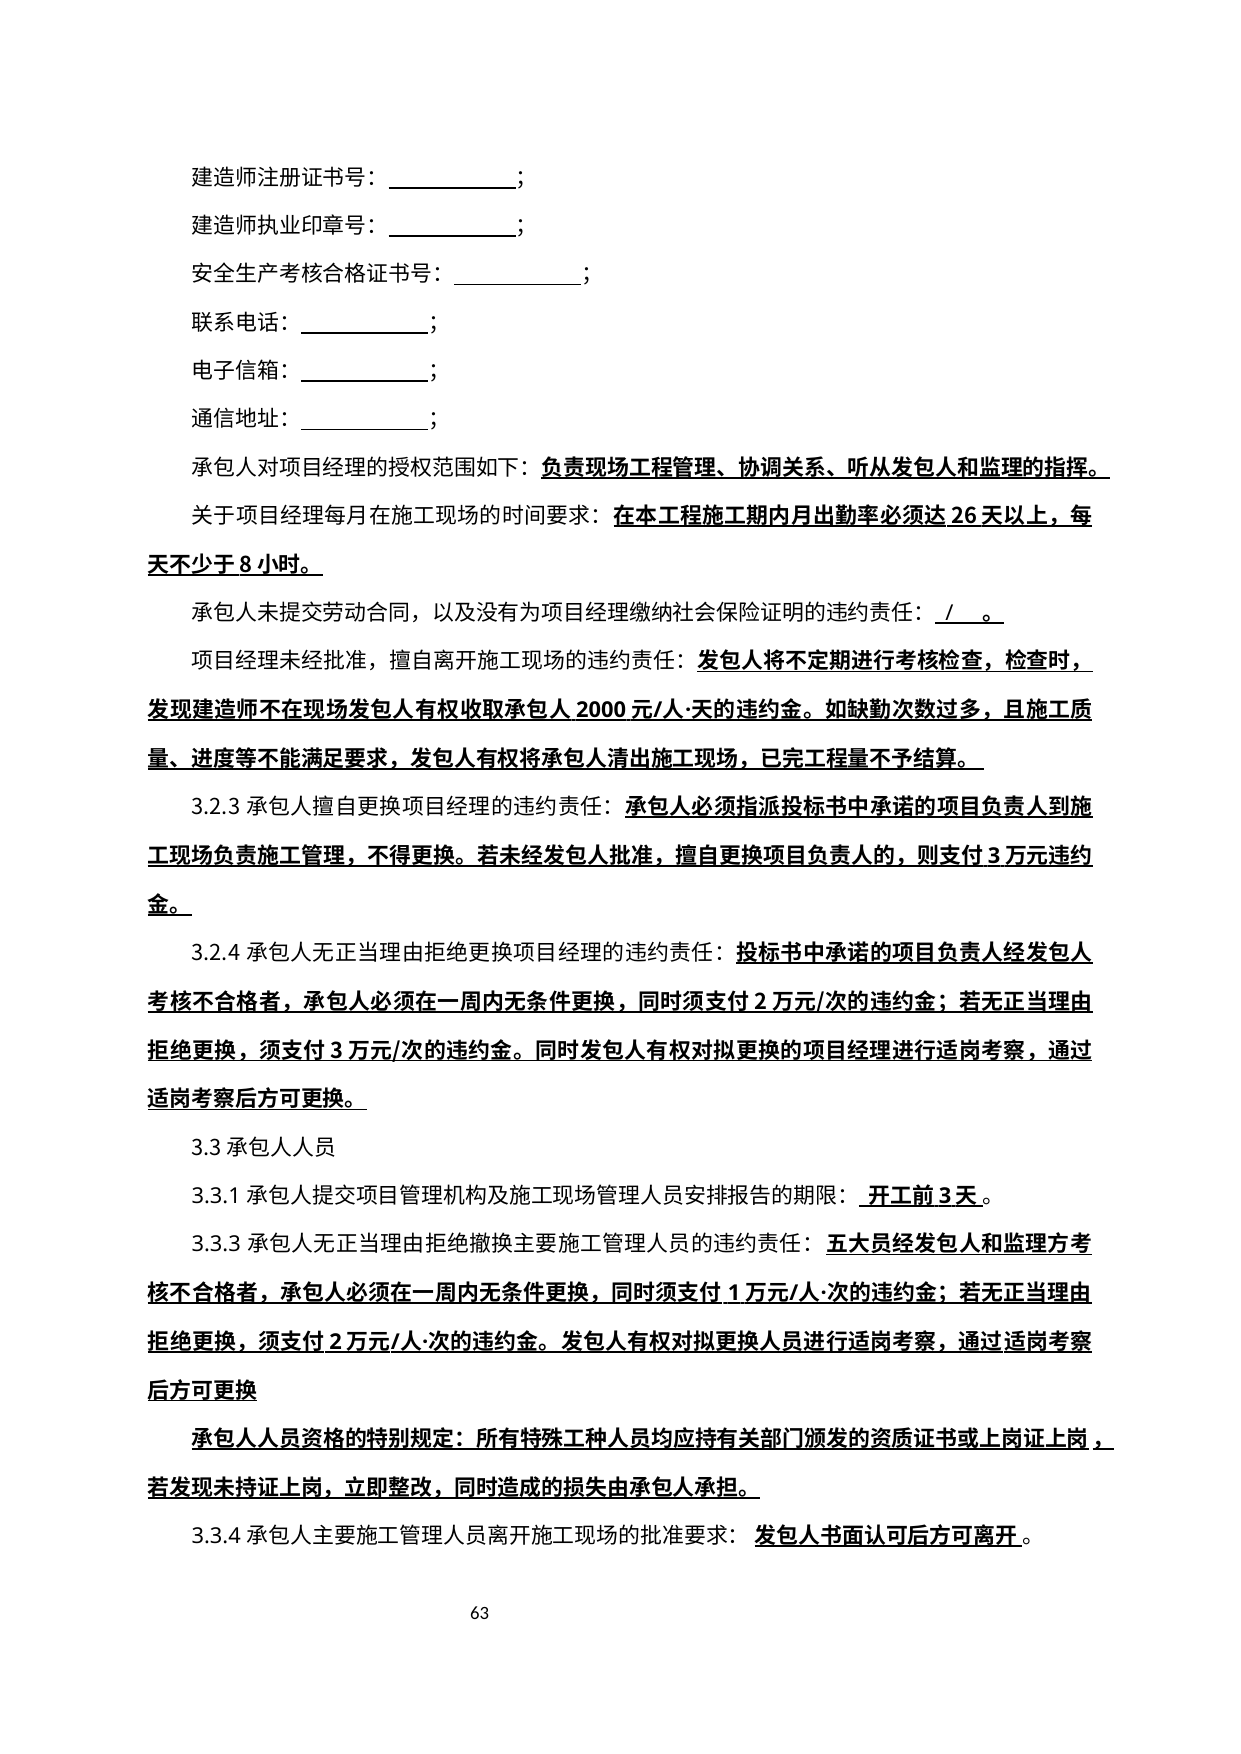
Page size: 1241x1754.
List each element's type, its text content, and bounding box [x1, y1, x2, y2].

text 3.2.4 承包人无正当理由拒绝更换项目经理的违约责任：投标书中承诺的项目负责人经发包人考核不合格者，承包人必须在一周内无条件更换，同时须支付2万元/次的违约金；若无正当理由拒绝更换，须支付3万元/次的违约金。同时发包人有权对拟更换的项目经理进行适岗考察，通过适岗考察后方可更换。 [148, 1013, 1092, 1060]
text 3.2.3 承包人擅自更换项目经理的违约责任：承包人必须指派投标书中承诺的项目负责人到施工现场负责施工管理，不得更换。若未经发包人批准，擅自更换项目负责人的，则支付3万元违约金。 [148, 789, 1092, 865]
text 3.2.3 承包人擅自更换项目经理的违约责任：承包人必须指派投标书中承诺的项目负责人到施工现场负责施工管理，不得更换。若未经发包人批准，擅自更换项目负责人的，则支付3万元违约金。 [148, 867, 1092, 919]
text 3.2.4 承包人无正当理由拒绝更换项目经理的违约责任：投标书中承诺的项目负责人经发包人考核不合格者，承包人必须在一周内无条件更换，同时须支付2万元/次的违约金；若无正当理由拒绝更换，须支付3万元/次的违约金。同时发包人有权对拟更换的项目经理进行适岗考察，通过适岗考察后方可更换。 [148, 1061, 1092, 1113]
text 3.3.3 承包人无正当理由拒绝撤换主要施工管理人员的违约责任：五大员经发包人和监理方考核不合格者，承包人必须在一周内无条件更换，同时须支付1万元/人·次的违约金；若无正当理由拒绝更换，须支付2万元/人·次的违约金。发包人有权对拟更换人员进行适岗考察，通过适岗考察后方可更换 [148, 1226, 1092, 1351]
text 承包人对项目经理的授权范围如下：负责现场工程管理、协调关系、听从发包人和监理的指挥。 [148, 449, 1092, 482]
text 3.2.4 承包人无正当理由拒绝更换项目经理的违约责任：投标书中承诺的项目负责人经发包人考核不合格者，承包人必须在一周内无条件更换，同时须支付2万元/次的违约金；若无正当理由拒绝更换，须支付3万元/次的违约金。同时发包人有权对拟更换的项目经理进行适岗考察，通过适岗考察后方可更换。 [148, 935, 1092, 1011]
text 承包人未提交劳动合同，以及没有为项目经理缴纳社会保险证明的违约责任： / 。 [148, 595, 1092, 627]
text 3.3 承包人人员 [148, 1129, 1092, 1162]
text 联系电话： ； [148, 304, 1092, 337]
text 项目经理未经批准，擅自离开施工现场的违约责任：发包人将不定期进行考核检查，检查时，发现建造师不在现场发包人有权收取承包人2000元/人·天的违约金。如缺勤次数过多，且施工质量、进度等不能满足要求，发包人有权将承包人清出施工现场，已完工程量不予结算。 [148, 721, 1092, 773]
text 关于项目经理每月在施工现场的时间要求：在本工程施工期内月出勤率必须达26天以上，每天不少于8小时。 [148, 498, 1092, 579]
text 电子信箱： ； [148, 353, 1092, 385]
text 建造师注册证书号： ； [148, 159, 1092, 192]
text 建造师执业印章号： ； [148, 208, 1092, 240]
text 3.3.4 承包人主要施工管理人员离开施工现场的批准要求： 发包人书面认可后方可离开 。 [148, 1518, 1092, 1550]
text 3.3.3 承包人无正当理由拒绝撤换主要施工管理人员的违约责任：五大员经发包人和监理方考核不合格者，承包人必须在一周内无条件更换，同时须支付1万元/人·次的违约金；若无正当理由拒绝更换，须支付2万元/人·次的违约金。发包人有权对拟更换人员进行适岗考察，通过适岗考察后方可更换 [148, 1352, 1092, 1405]
text 3.3.1 承包人提交项目管理机构及施工现场管理人员安排报告的期限： 开工前3天 。 [148, 1178, 1092, 1210]
text 承包人人员资格的特别规定：所有特殊工种人员均应持有关部门颁发的资质证书或上岗证上岗，若发现未持证上岗，立即整改，同时造成的损失由承包人承担。 [148, 1421, 1092, 1502]
text 安全生产考核合格证书号： ； [148, 256, 1092, 288]
text 项目经理未经批准，擅自离开施工现场的违约责任：发包人将不定期进行考核检查，检查时，发现建造师不在现场发包人有权收取承包人2000元/人·天的违约金。如缺勤次数过多，且施工质量、进度等不能满足要求，发包人有权将承包人清出施工现场，已完工程量不予结算。 [148, 643, 1092, 719]
text 通信地址： ； [148, 401, 1092, 433]
